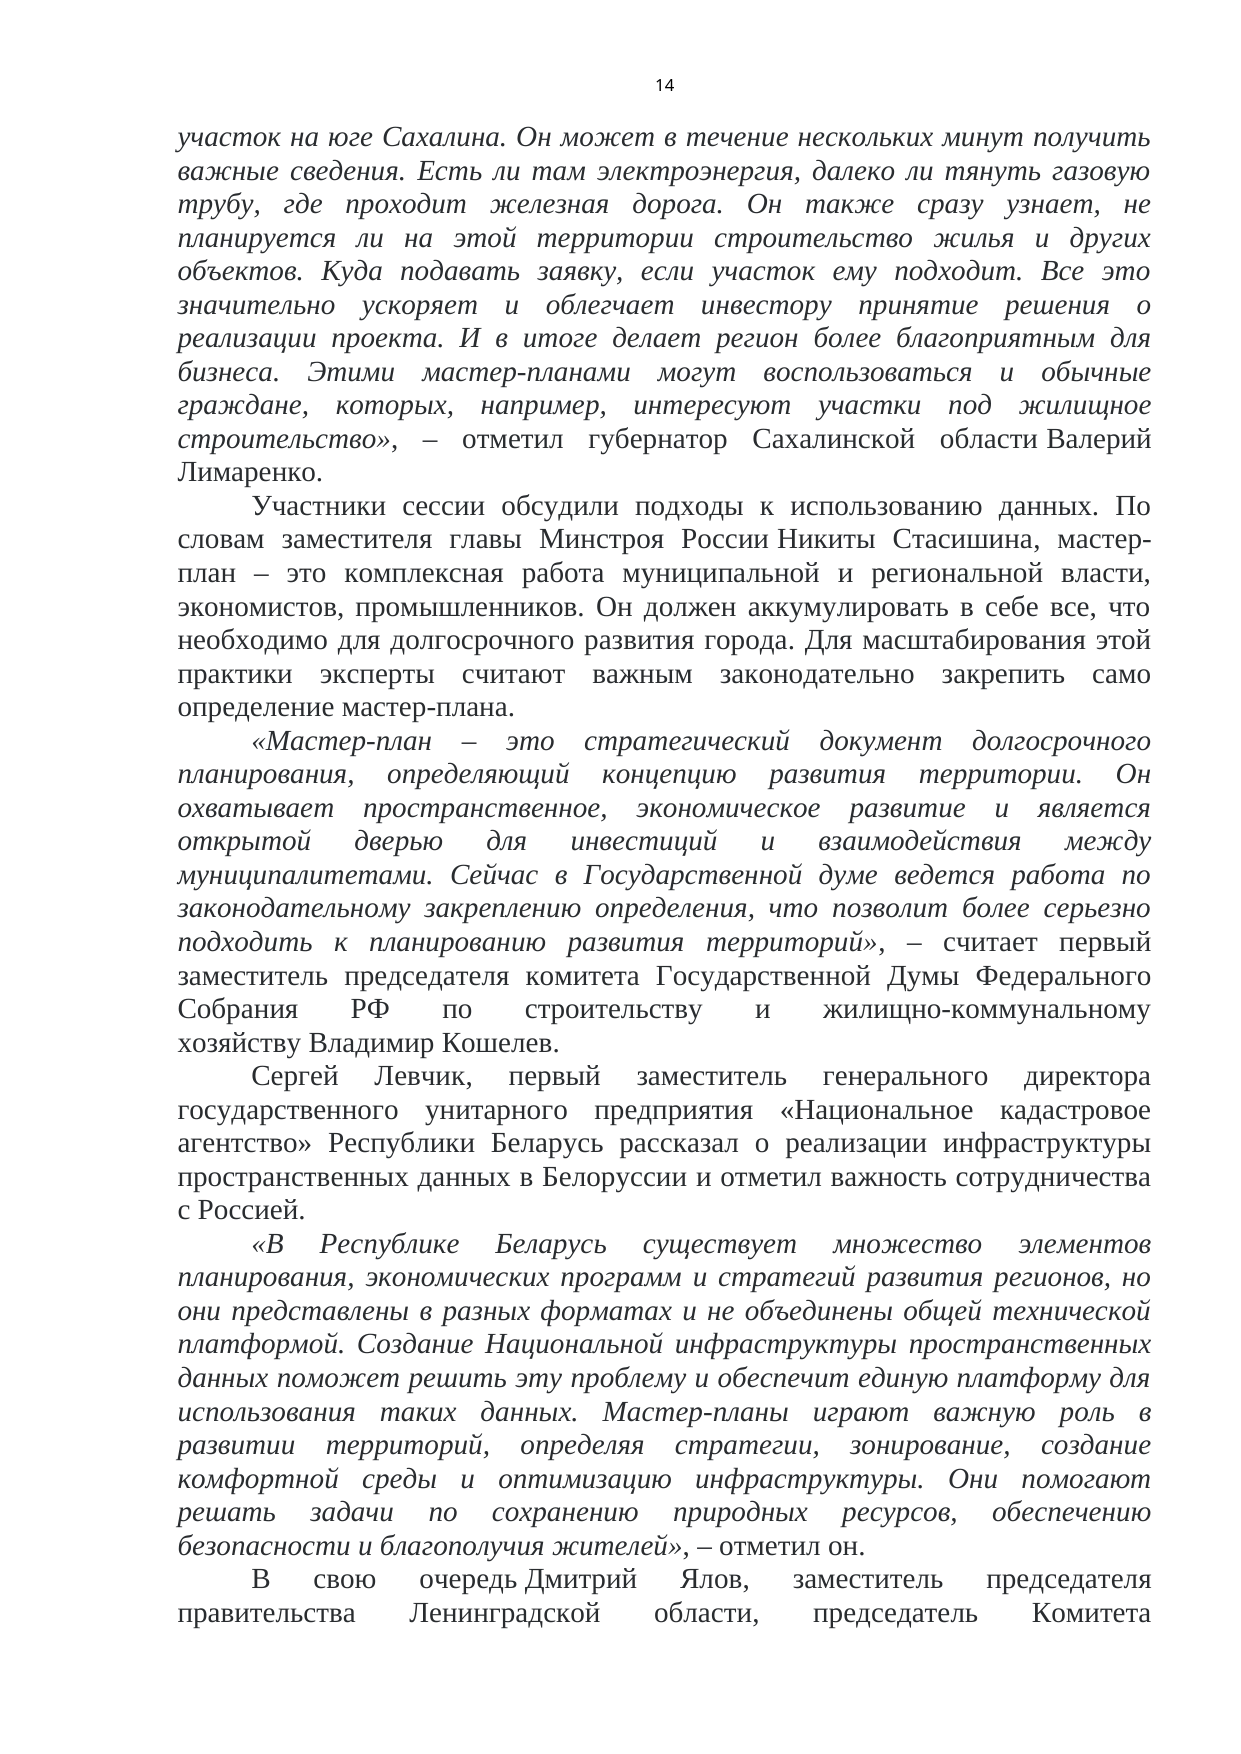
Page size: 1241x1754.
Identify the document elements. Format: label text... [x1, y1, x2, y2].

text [177, 1561, 1152, 1628]
text «В Республике Беларусь существует множество элементов планирования, экономических программ и стратегий развития регионов, но они представлены в разных форматах и не объединены общей технической платформой. Создание Национальной инфраструктуры пространственных данных поможет решить эту проблему и обеспечит единую платформу для использования таких данных. Мастер-планы играют важную роль в развитии территорий, определяя стратегии, зонирование, создание комфортной среды и оптимизацию инфраструктуры. Они помогают решать задачи по сохранению природных ресурсов, обеспечению безопасности и благополучия жителей», – отметил он. [177, 1226, 1152, 1561]
text Участники сессии обсудили подходы к использованию данных. По словам заместителя главы Минстроя России Никиты Стасишина, мастер-план – это комплексная работа муниципальной и региональной власти, экономистов, промышленников. Он должен аккумулировать в себе все, что необходимо для долгосрочного развития города. Для масштабирования этой практики эксперты считают важным законодательно закрепить само определение мастер-плана. [177, 488, 1152, 723]
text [177, 119, 1152, 488]
text «Мастер-план – это стратегический документ долгосрочного планирования, определяющий концепцию развития территории. Он охватывает пространственное, экономическое развитие и является открытой дверью для инвестиций и взаимодействия между муниципалитетами. Сейчас в Государственной думе ведется работа по законодательному закреплению определения, что позволит более серьезно подходить к планированию развития территорий», – считает первый заместитель председателя комитета Государственной Думы Федерального Собрания РФ по строительству и жилищно-коммунальному хозяйству Владимир Кошелев. [177, 723, 1152, 1058]
text Сергей Левчик, первый заместитель генерального директора государственного унитарного предприятия «Национальное кадастровое агентство» Республики Беларусь рассказал о реализации инфраструктуры пространственных данных в Белоруссии и отметил важность сотрудничества с Россией. [177, 1058, 1152, 1226]
